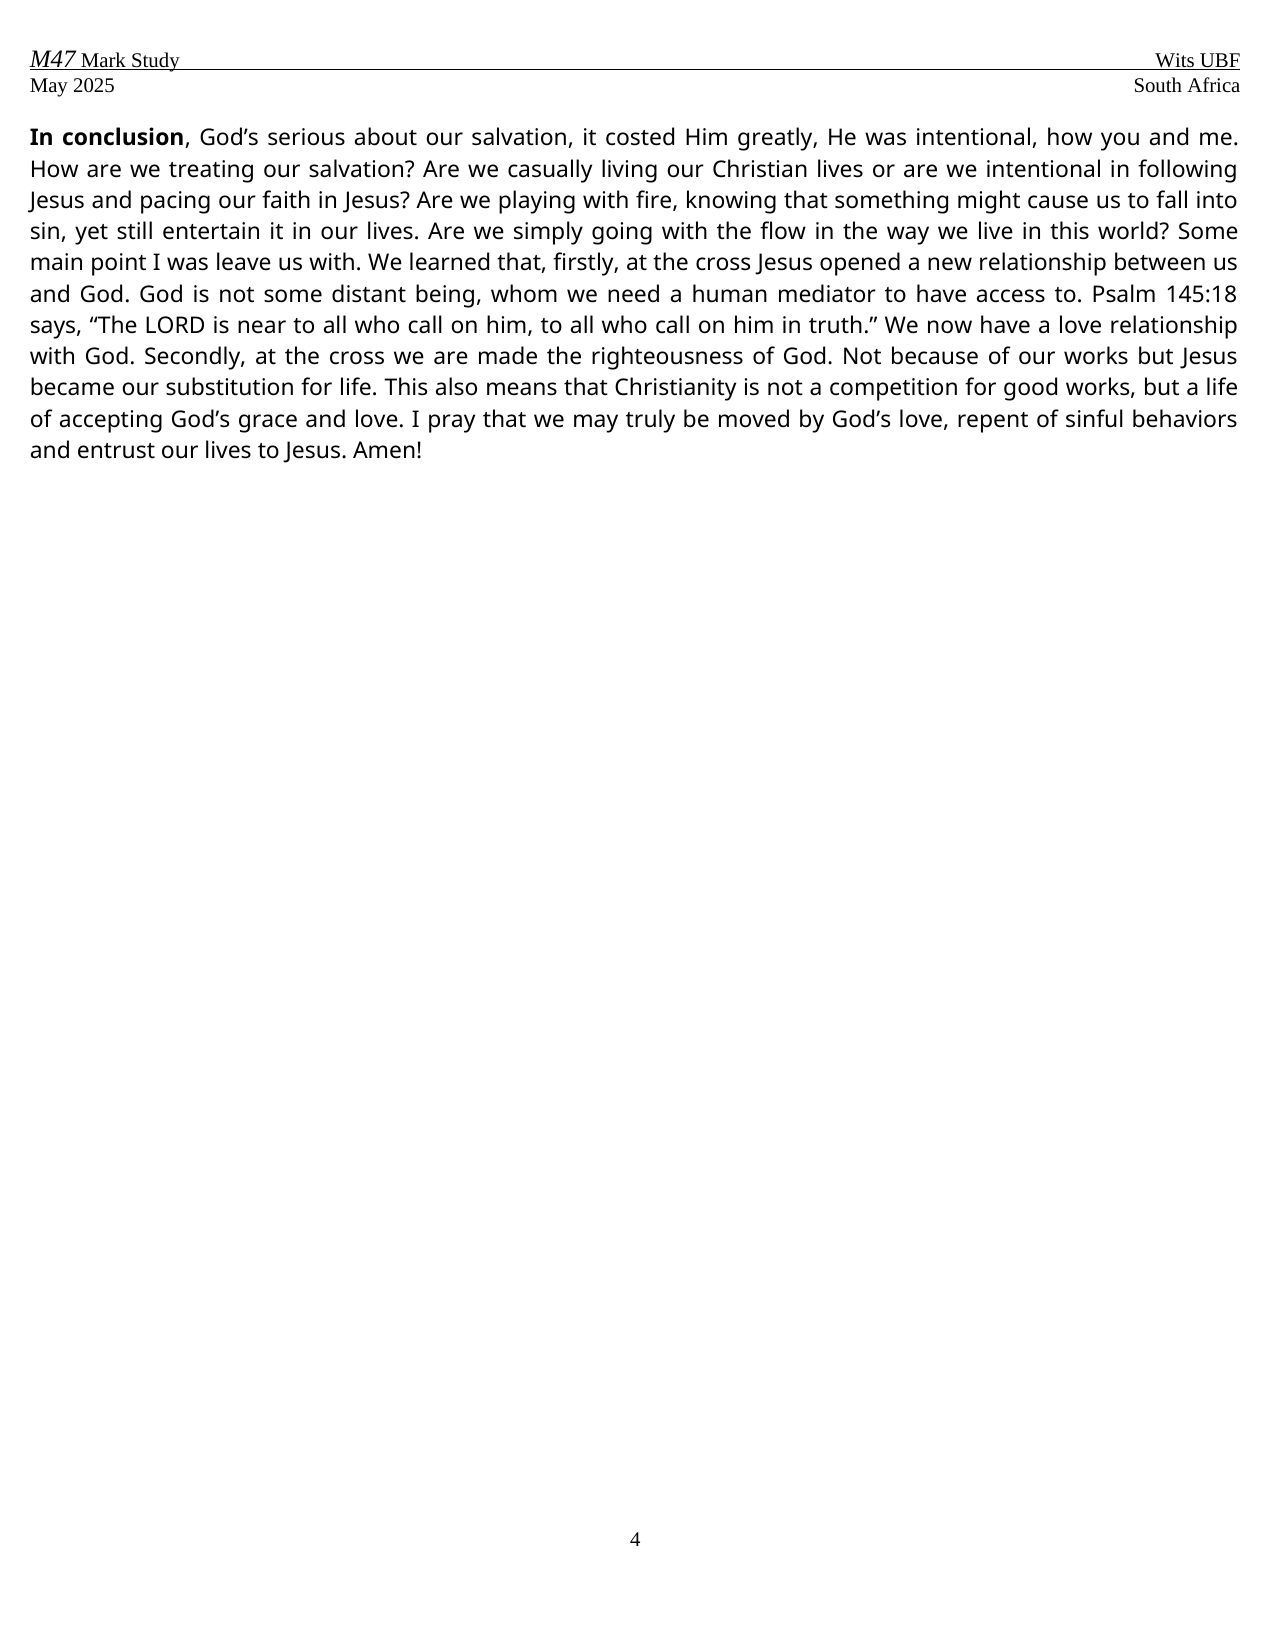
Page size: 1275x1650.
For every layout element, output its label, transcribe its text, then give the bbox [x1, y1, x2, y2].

text In conclusion, God’s serious about our salvation, it costed Him greatly, He was intentional, how you and me. How are we treating our salvation? Are we casually living our Christian lives or are we intentional in following Jesus and pacing our faith in Jesus? Are we playing with fire, knowing that something might cause us to fall into sin, yet still entertain it in our lives. Are we simply going with the flow in the way we live in this world? Some main point I was leave us with. We learned that, firstly, at the cross Jesus opened a new relationship between us and God. God is not some distant being, whom we need a human mediator to have access to. Psalm 145:18 says, “The LORD is near to all who call on him, to all who call on him in truth.” We now have a love relationship with God. Secondly, at the cross we are made the righteousness of God. Not because of our works but Jesus became our substitution for life. This also means that Christianity is not a competition for good works, but a life of accepting God’s grace and love. I pray that we may truly be moved by God’s love, repent of sinful behaviors and entrust our lives to Jesus. Amen! [29, 121, 1240, 465]
